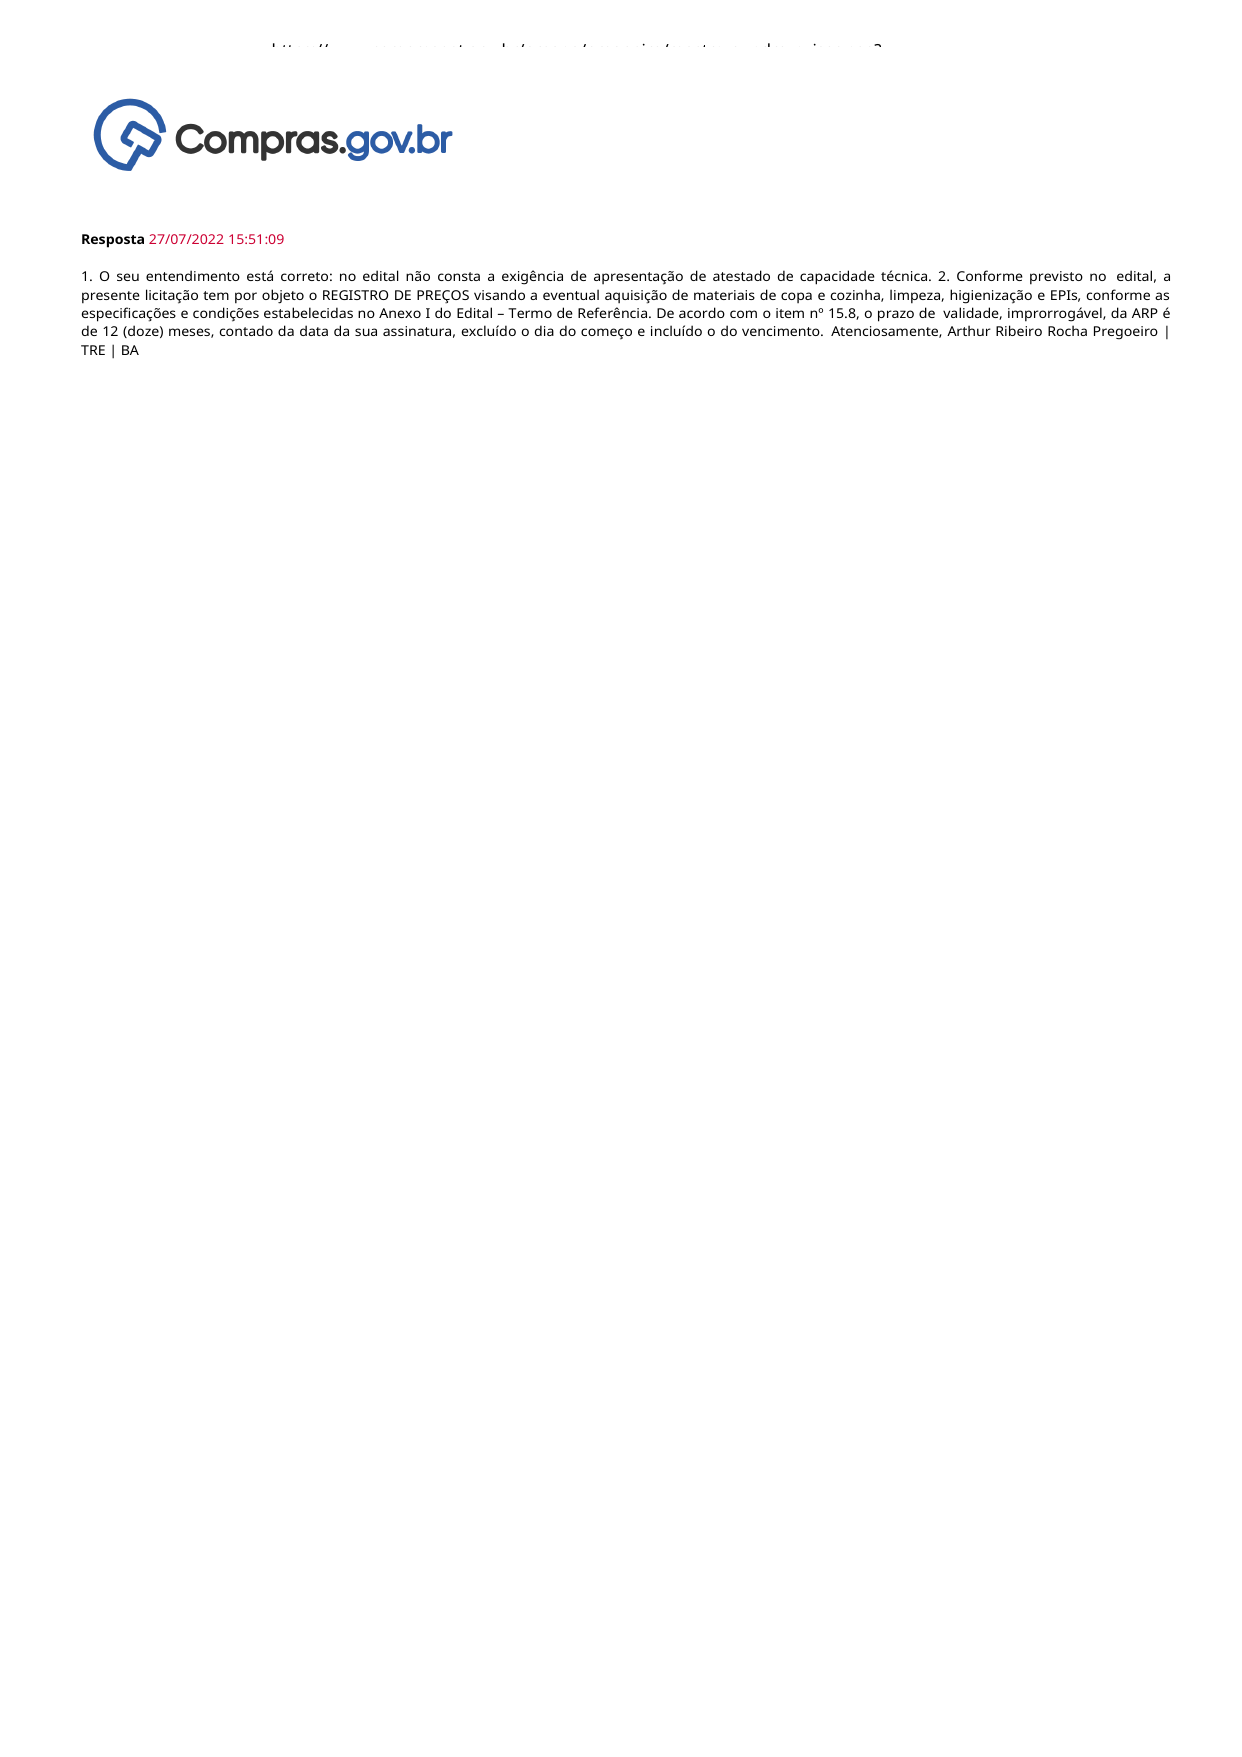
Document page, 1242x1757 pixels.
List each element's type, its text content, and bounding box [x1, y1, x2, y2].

text 1. O seu entendimento está correto: no edital não consta a exigência de apresentação de atestado de capacidade técnica. 2. Conforme previsto no edital, a presente licitação tem por objeto o REGISTRO DE PREÇOS visando a eventual aquisição de materiais de copa e cozinha, limpeza, higienização e EPIs, conforme as especificações e condições estabelecidas no Anexo I do Edital – Termo de Referência. De acordo com o item nº 15.8, o prazo de validade, improrrogável, da ARP é de 12 (doze) meses, contado da data da sua assinatura, excluído o dia do começo e incluído o do vencimento. Atenciosamente, Arthur Ribeiro Rocha Pregoeiro | TRE | BA [81, 267, 1171, 359]
text Resposta 27/07/2022 15:51:09 [81, 230, 1198, 248]
picture [81, 60, 466, 230]
